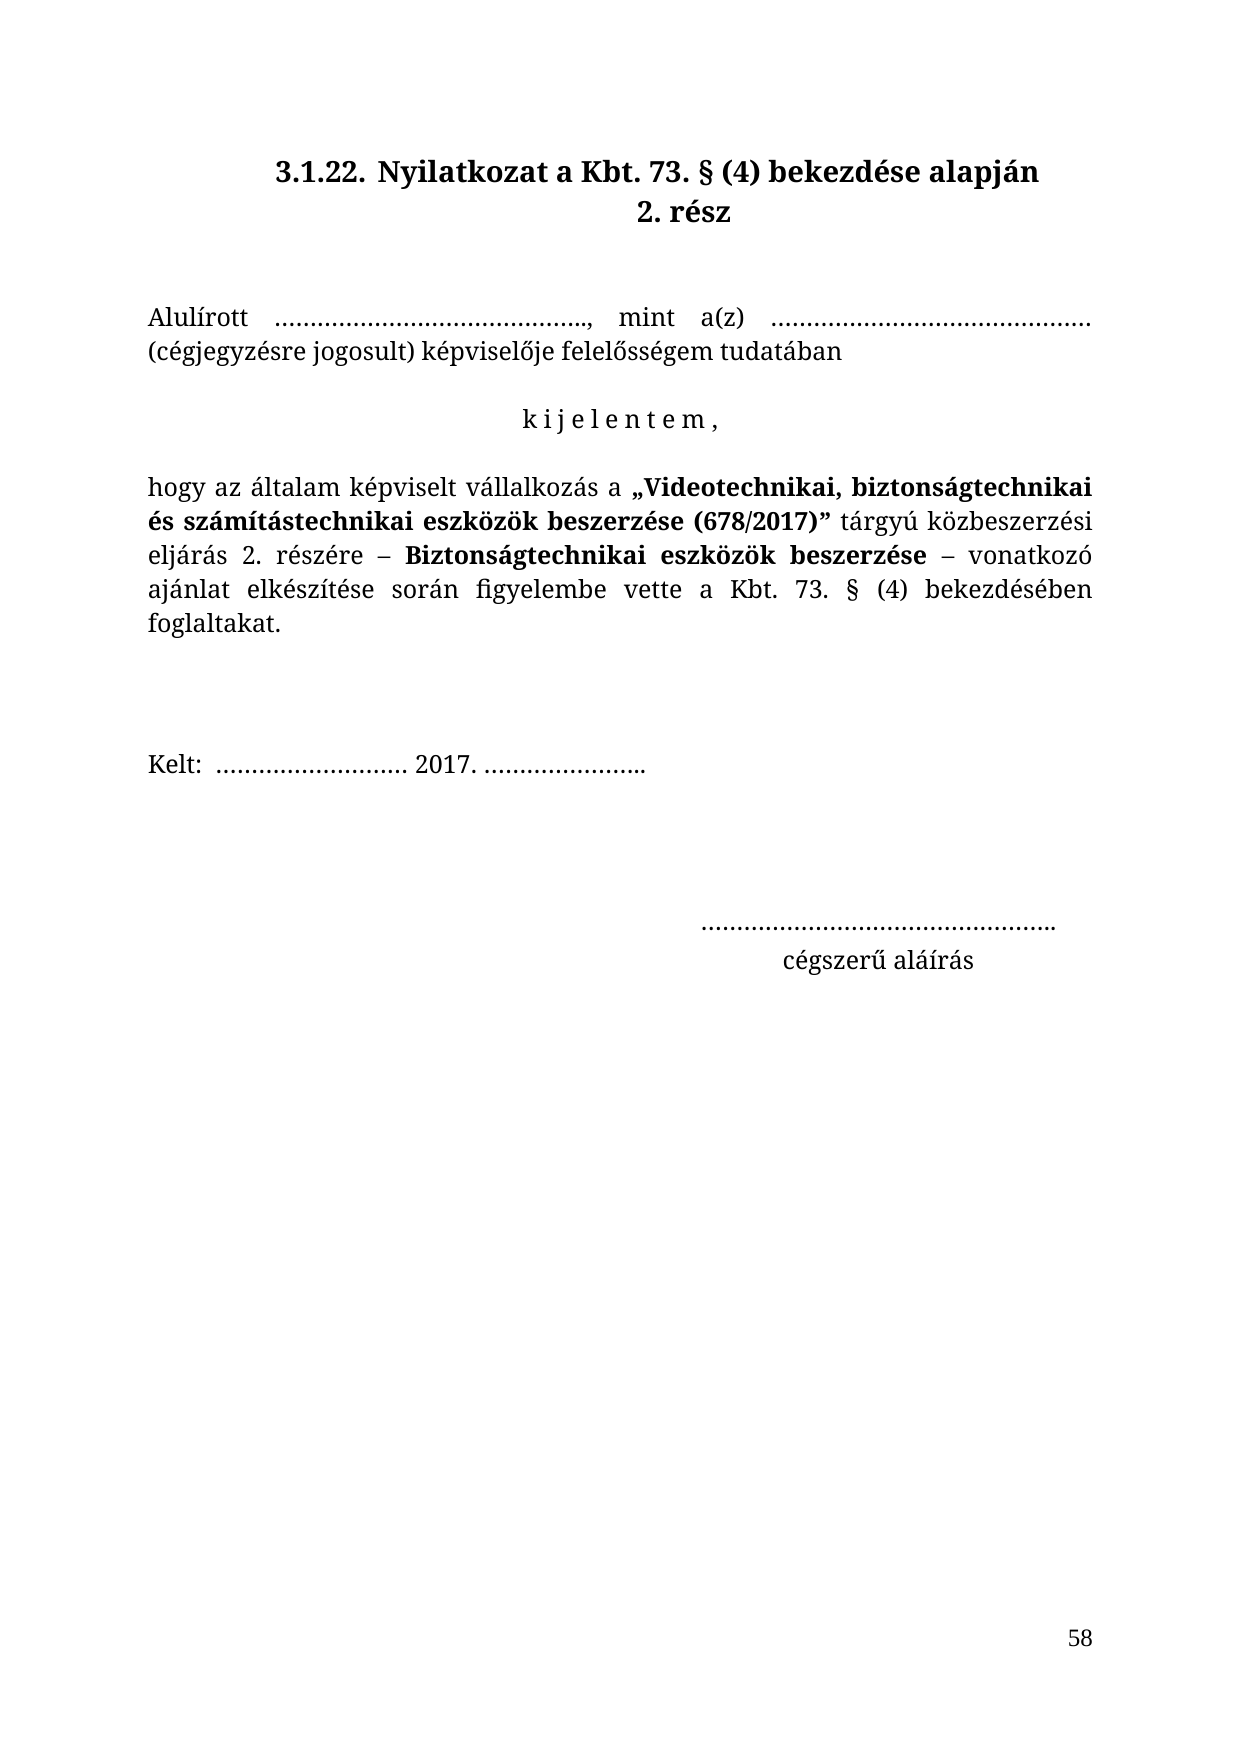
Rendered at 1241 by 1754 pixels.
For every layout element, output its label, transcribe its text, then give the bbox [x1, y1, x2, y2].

text hogy az általam képviselt vállalkozás a „Videotechnikai, biztonságtechnikai és számítástechnikai eszközök beszerzése (678/2017)” tárgyú közbeszerzési eljárás 2. részére – Biztonságtechnikai eszközök beszerzése – vonatkozó ajánlat elkészítése során figyelembe vette a Kbt. 73. § (4) bekezdésében foglaltakat. [148, 469, 1093, 640]
text ………………………………………….. [664, 904, 1093, 938]
subtitle Nyilatkozat a Kbt. 73. § (4) bekezdése alapján 2. rész [223, 152, 1093, 231]
text Alulírott …………………………………….., mint a(z) ……………………………………… (cégjegyzésre jogosult) képviselője felelősségem tudatában [148, 299, 1093, 367]
text kijelentem, [148, 401, 1093, 436]
text Kelt: ……………………… 2017. ………………….. [148, 747, 1093, 781]
text cégszerű aláírás [664, 943, 1093, 977]
